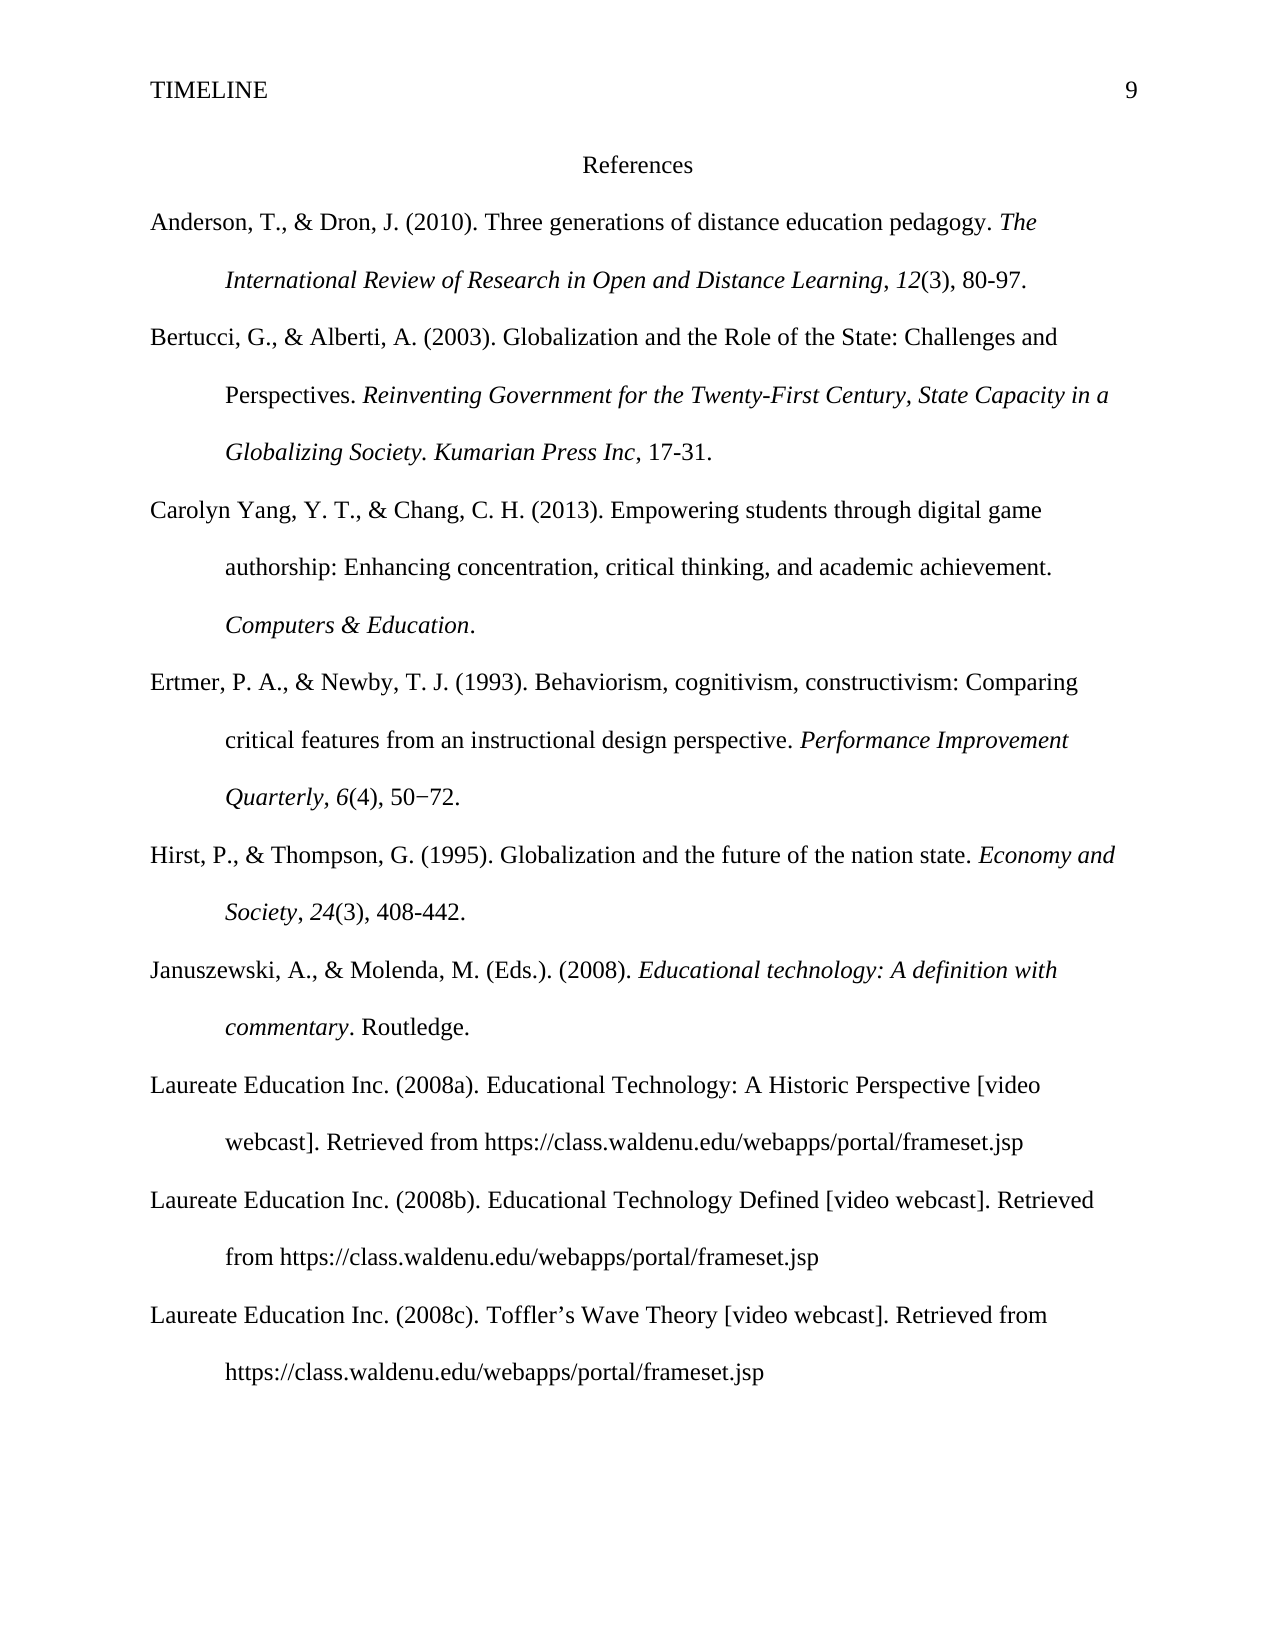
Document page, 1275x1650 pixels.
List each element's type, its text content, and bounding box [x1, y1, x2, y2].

text Januszewski, A., & Molenda, M. (Eds.). (2008). Educational technology: A definition with commentary. Routledge. [150, 955, 1125, 1041]
text Anderson, T., & Dron, J. (2010). Three generations of distance education pedagogy. The International Review of Research in Open and Distance Learning, 12(3), 80-97. [150, 207, 1125, 294]
text Carolyn Yang, Y. T., & Chang, C. H. (2013). Empowering students through digital game authorship: Enhancing concentration, critical thinking, and academic achievement. Computers & Education. [150, 495, 1125, 639]
text References [150, 150, 1125, 179]
text Laureate Education Inc. (2008a). Educational Technology: A Historic Perspective [video webcast]. Retrieved from https://class.waldenu.edu/webapps/portal/frameset.jsp [150, 1070, 1125, 1156]
text Hirst, P., & Thompson, G. (1995). Globalization and the future of the nation state. Economy and Society, 24(3), 408-442. [150, 840, 1125, 926]
text Laureate Education Inc. (2008b). Educational Technology Defined [video webcast]. Retrieved from https://class.waldenu.edu/webapps/portal/frameset.jsp [150, 1185, 1125, 1271]
text Laureate Education Inc. (2008c). Toffler’s Wave Theory [video webcast]. Retrieved from https://class.waldenu.edu/webapps/portal/frameset.jsp [150, 1300, 1125, 1386]
text Bertucci, G., & Alberti, A. (2003). Globalization and the Role of the State: Challenges and Perspectives. Reinventing Government for the Twenty-First Century, State Capacity in a Globalizing Society. Kumarian Press Inc, 17-31. [150, 322, 1125, 466]
text Ertmer, P. A., & Newby, T. J. (1993). Behaviorism, cognitivism, constructivism: Comparing critical features from an instructional design perspective. Performance Improvement Quarterly, 6(4), 50−72. [150, 667, 1125, 811]
